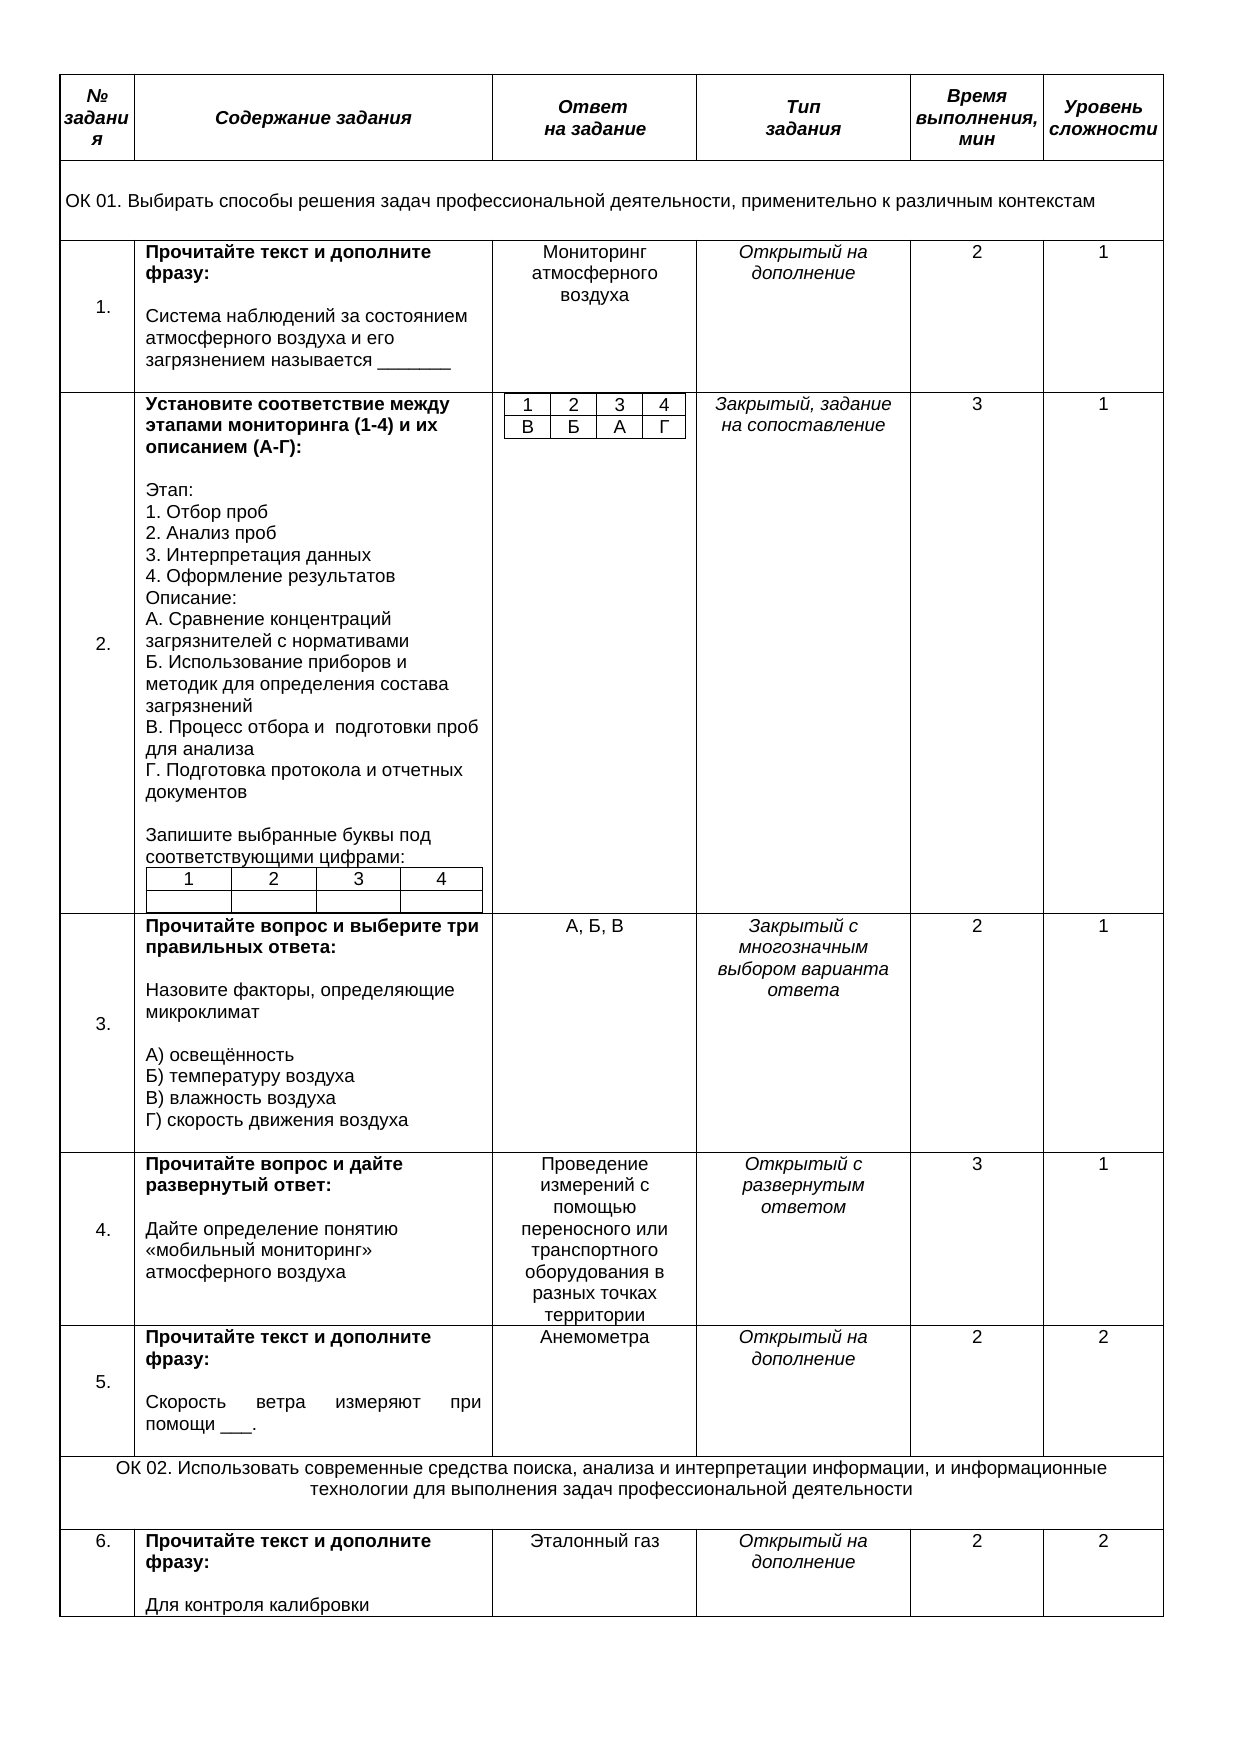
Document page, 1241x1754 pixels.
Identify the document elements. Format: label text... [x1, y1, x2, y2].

table_cell 3 [911, 393, 1043, 913]
table_cell 2 [1044, 1530, 1163, 1616]
table_cell Прочитайте вопрос и дайте развернутый ответ: Дайте определение понятию «мобильный мониторинг» атмосферного воздуха [135, 1153, 492, 1325]
table_cell 2 [1044, 1326, 1163, 1456]
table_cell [135, 1530, 492, 1616]
table_cell ОК 01. Выбирать способы решения задач профессиональной деятельности, применительно к различным контекстам [61, 161, 1163, 239]
table_cell Проведение измерений с помощью переносного или транспортного оборудования в разных точках территории [493, 1153, 696, 1325]
table_header Уровень сложности [1044, 75, 1163, 160]
table_header Содержание задания [135, 75, 492, 160]
table_cell [61, 1530, 134, 1616]
table_cell Прочитайте текст и дополните фразу: Скорость ветра измеряют при помощи ___. [135, 1326, 492, 1456]
table_cell 2 [911, 1530, 1043, 1616]
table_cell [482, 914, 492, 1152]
table_cell Открытый с развернутым ответом [697, 1153, 910, 1325]
table_cell Эталонный газ [493, 1530, 696, 1616]
table_cell 1 [1044, 241, 1163, 392]
table_cell Установите соответствие между этапами мониторинга (1-4) и их описанием (А-Г): Этап: 1. Отбор проб 2. Анализ проб 3. Интерпретация данных 4. Оформление результатов Описание: А. Сравнение концентраций загрязнителей с нормативами Б. Использование приборов и методик для определения состава загрязнений В. Процесс отбора и подготовки проб для анализа Г. Подготовка протокола и отчетных документов Запишите выбранные буквы под соответствующими цифрами: [135, 393, 492, 913]
table_cell [61, 241, 134, 392]
table_cell Анемометра [493, 1326, 696, 1456]
table_cell ОК 02. Использовать современные средства поиска, анализа и интерпретации информации, и информационные технологии для выполнения задач профессиональной деятельности [61, 1457, 1163, 1528]
table_cell Прочитайте текст и дополните фразу: Система наблюдений за состоянием атмосферного воздуха и его загрязнением называется _______ [135, 241, 492, 392]
table_cell Открытый на дополнение [697, 1530, 910, 1616]
table_cell А, Б, В [493, 914, 696, 1152]
table_header Время выполнения, мин [911, 75, 1043, 160]
table_cell 2 [911, 1326, 1043, 1456]
table_cell 2 [911, 914, 1043, 1152]
table_cell 2 [911, 241, 1043, 392]
table_cell Мониторинг атмосферного воздуха [493, 241, 696, 392]
table_cell 3 [911, 1153, 1043, 1325]
table_cell Открытый на дополнение [697, 241, 910, 392]
table_cell 1 [1044, 1153, 1163, 1325]
table_cell [61, 393, 134, 913]
table_cell [61, 914, 134, 1152]
table_cell Закрытый, задание на сопоставление [697, 393, 910, 913]
table_cell Закрытый с многозначным выбором варианта ответа [697, 914, 910, 1152]
table_header № задания [61, 75, 134, 160]
table_cell 1 [1044, 914, 1163, 1152]
table_cell [61, 1326, 134, 1456]
table_cell [61, 1153, 134, 1325]
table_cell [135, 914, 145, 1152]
table_cell 1 [1044, 393, 1163, 913]
table_cell Открытый на дополнение [697, 1326, 910, 1456]
table_header Тип задания [697, 75, 910, 160]
table_header Ответ на задание [493, 75, 696, 160]
table_cell [493, 393, 696, 913]
